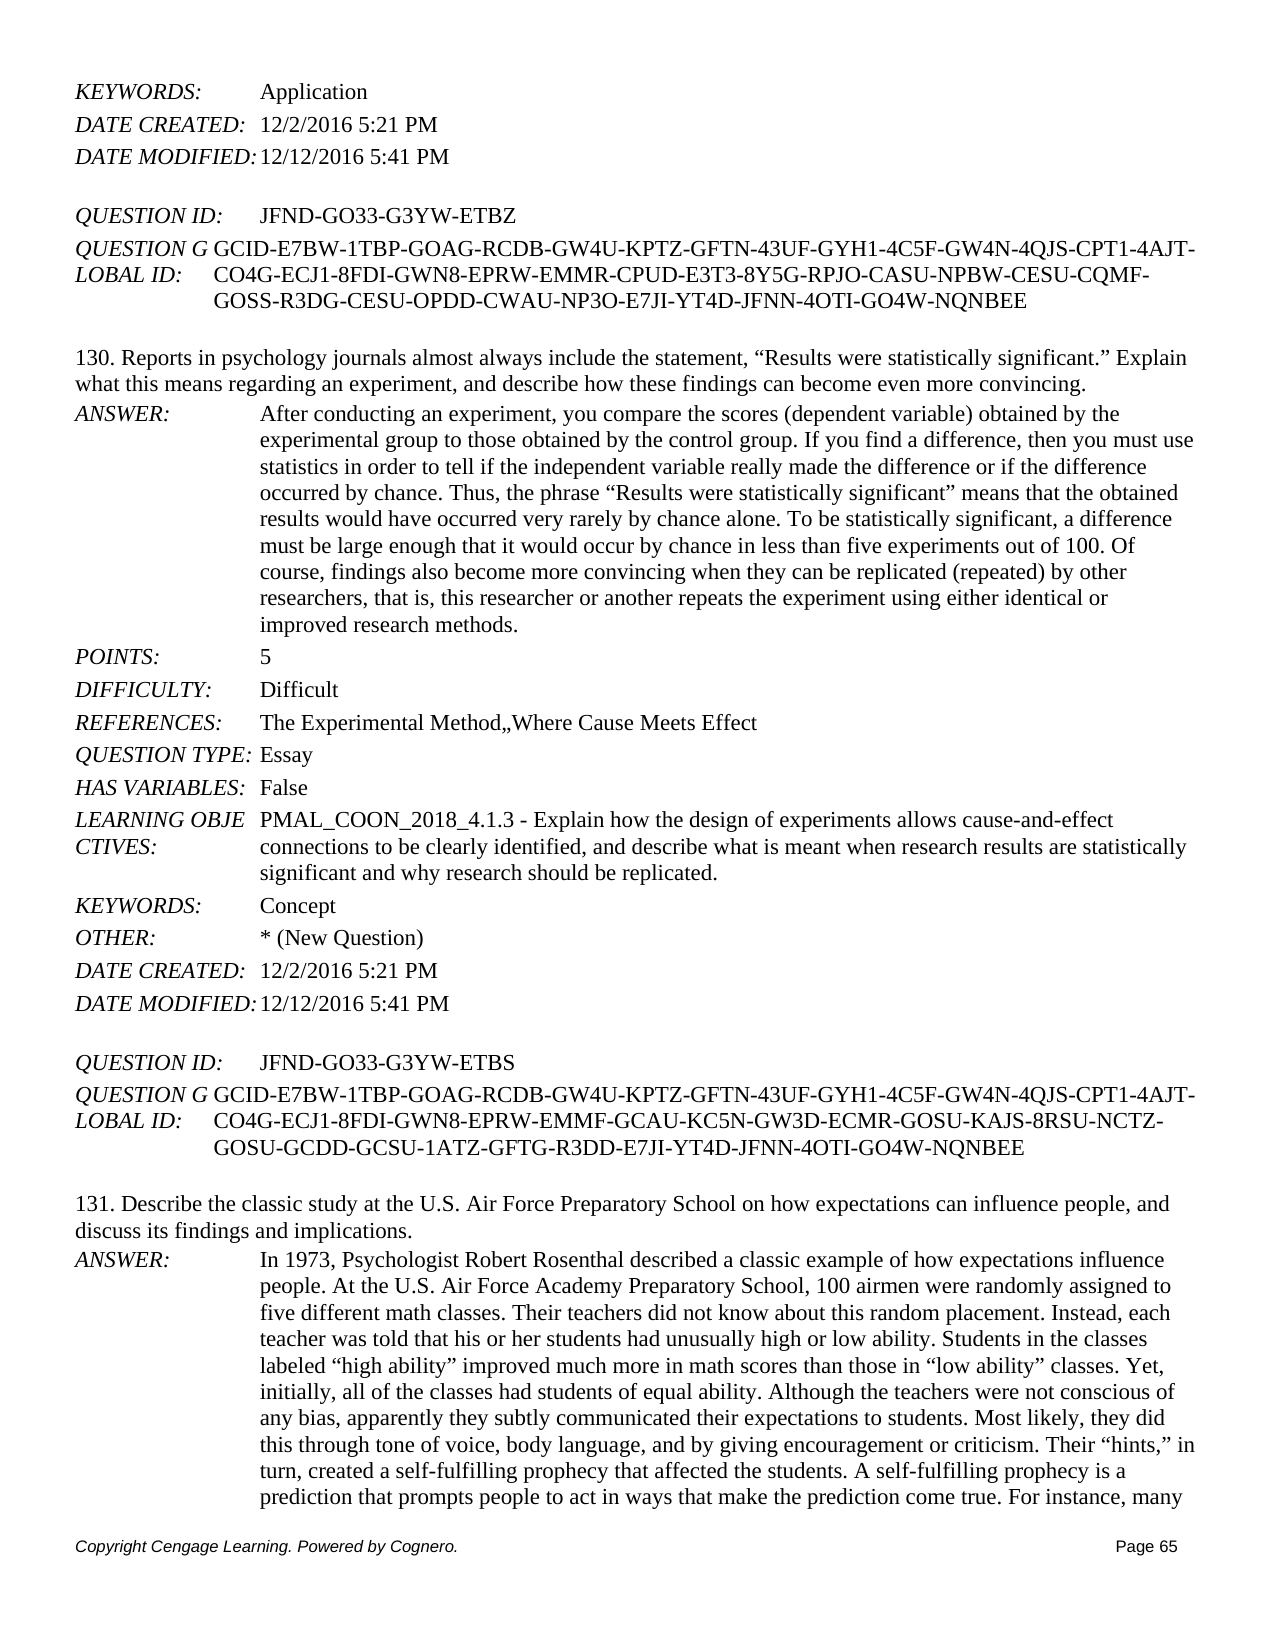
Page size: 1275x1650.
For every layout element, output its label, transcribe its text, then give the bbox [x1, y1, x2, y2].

table_header 130. Reports in psychology journals almost always include the statement, “Results were statistically significant.” Explain what this means regarding an experiment, and describe how these findings can become even more convincing. [75, 344, 1200, 1163]
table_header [75, 1190, 1200, 1513]
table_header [75, 75, 1200, 317]
